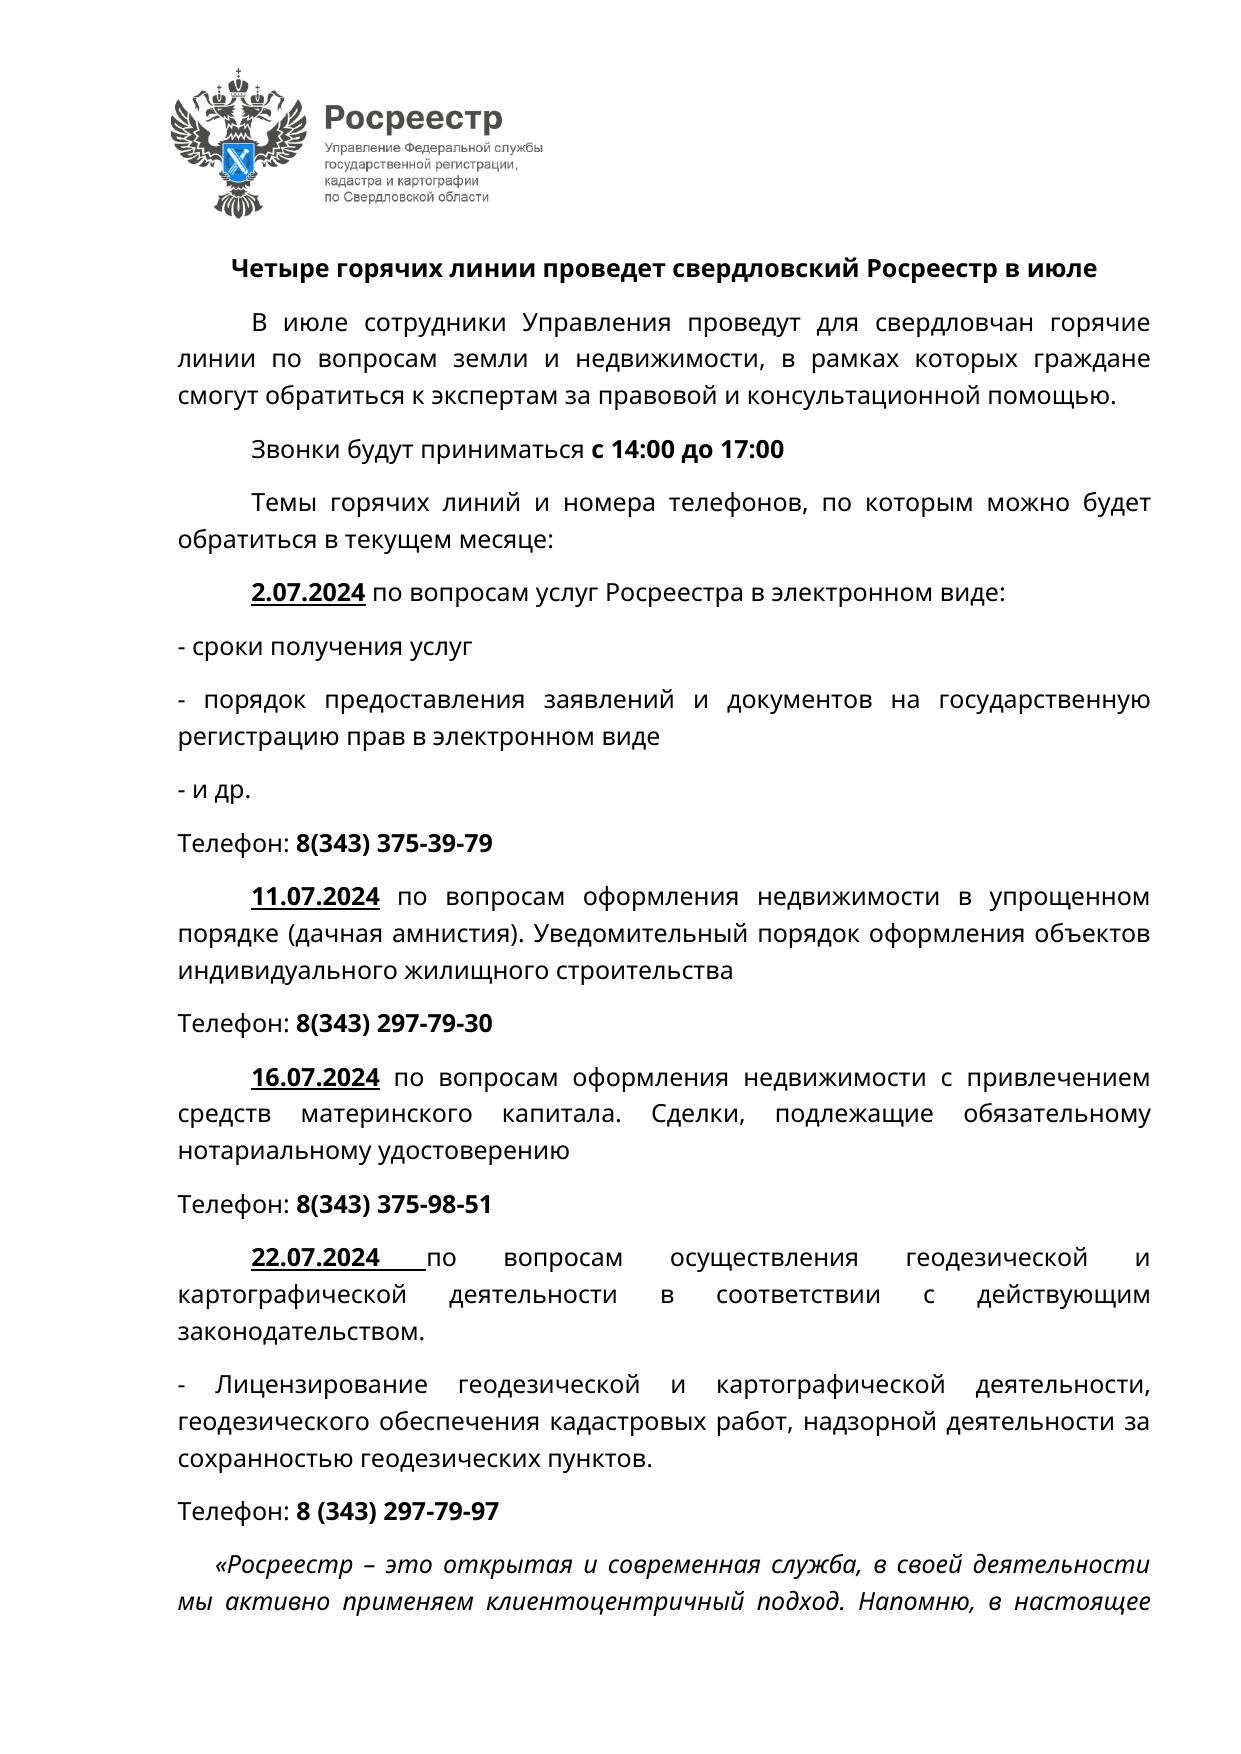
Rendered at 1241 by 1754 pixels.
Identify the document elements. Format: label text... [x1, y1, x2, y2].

text Телефон: 8(343) 375-39-79 [177, 826, 1152, 859]
text 22.07.2024 по вопросам осуществления геодезической и картографической деятельности в соответствии с действующим законодательством. [177, 1240, 1152, 1347]
text Темы горячих линий и номера телефонов, по которым можно будет обратиться в текущем месяце: [177, 485, 1152, 556]
text Телефон: 8(343) 375-98-51 [177, 1186, 1152, 1220]
text Звонки будут приниматься с 14:00 до 17:00 [177, 431, 1152, 465]
text 2.07.2024 по вопросам услуг Росреестра в электронном виде: [177, 575, 1152, 609]
text Четыре горячих линии проведет свердловский Росреестр в июле [177, 251, 1152, 285]
text - сроки получения услуг [177, 628, 1152, 662]
text 16.07.2024 по вопросам оформления недвижимости с привлечением средств материнского капитала. Сделки, подлежащие обязательному нотариальному удостоверению [177, 1059, 1152, 1167]
text - порядок предоставления заявлений и документов на государственную регистрацию прав в электронном виде [177, 682, 1152, 753]
text В июле сотрудники Управления проведут для свердловчан горячие линии по вопросам земли и недвижимости, в рамках которых граждане смогут обратиться к экспертам за правовой и консультационной помощью. [177, 304, 1152, 412]
text 11.07.2024 по вопросам оформления недвижимости в упрощенном порядке (дачная амнистия). Уведомительный порядок оформления объектов индивидуального жилищного строительства [177, 879, 1152, 987]
text - Лицензирование геодезической и картографической деятельности, геодезического обеспечения кадастровых работ, надзорной деятельности за сохранностью геодезических пунктов. [177, 1367, 1152, 1474]
text - и др. [177, 772, 1152, 806]
text Телефон: 8 (343) 297-79-97 [177, 1494, 1152, 1528]
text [177, 1547, 1152, 1618]
picture [171, 68, 613, 229]
text Телефон: 8(343) 297-79-30 [177, 1006, 1152, 1040]
